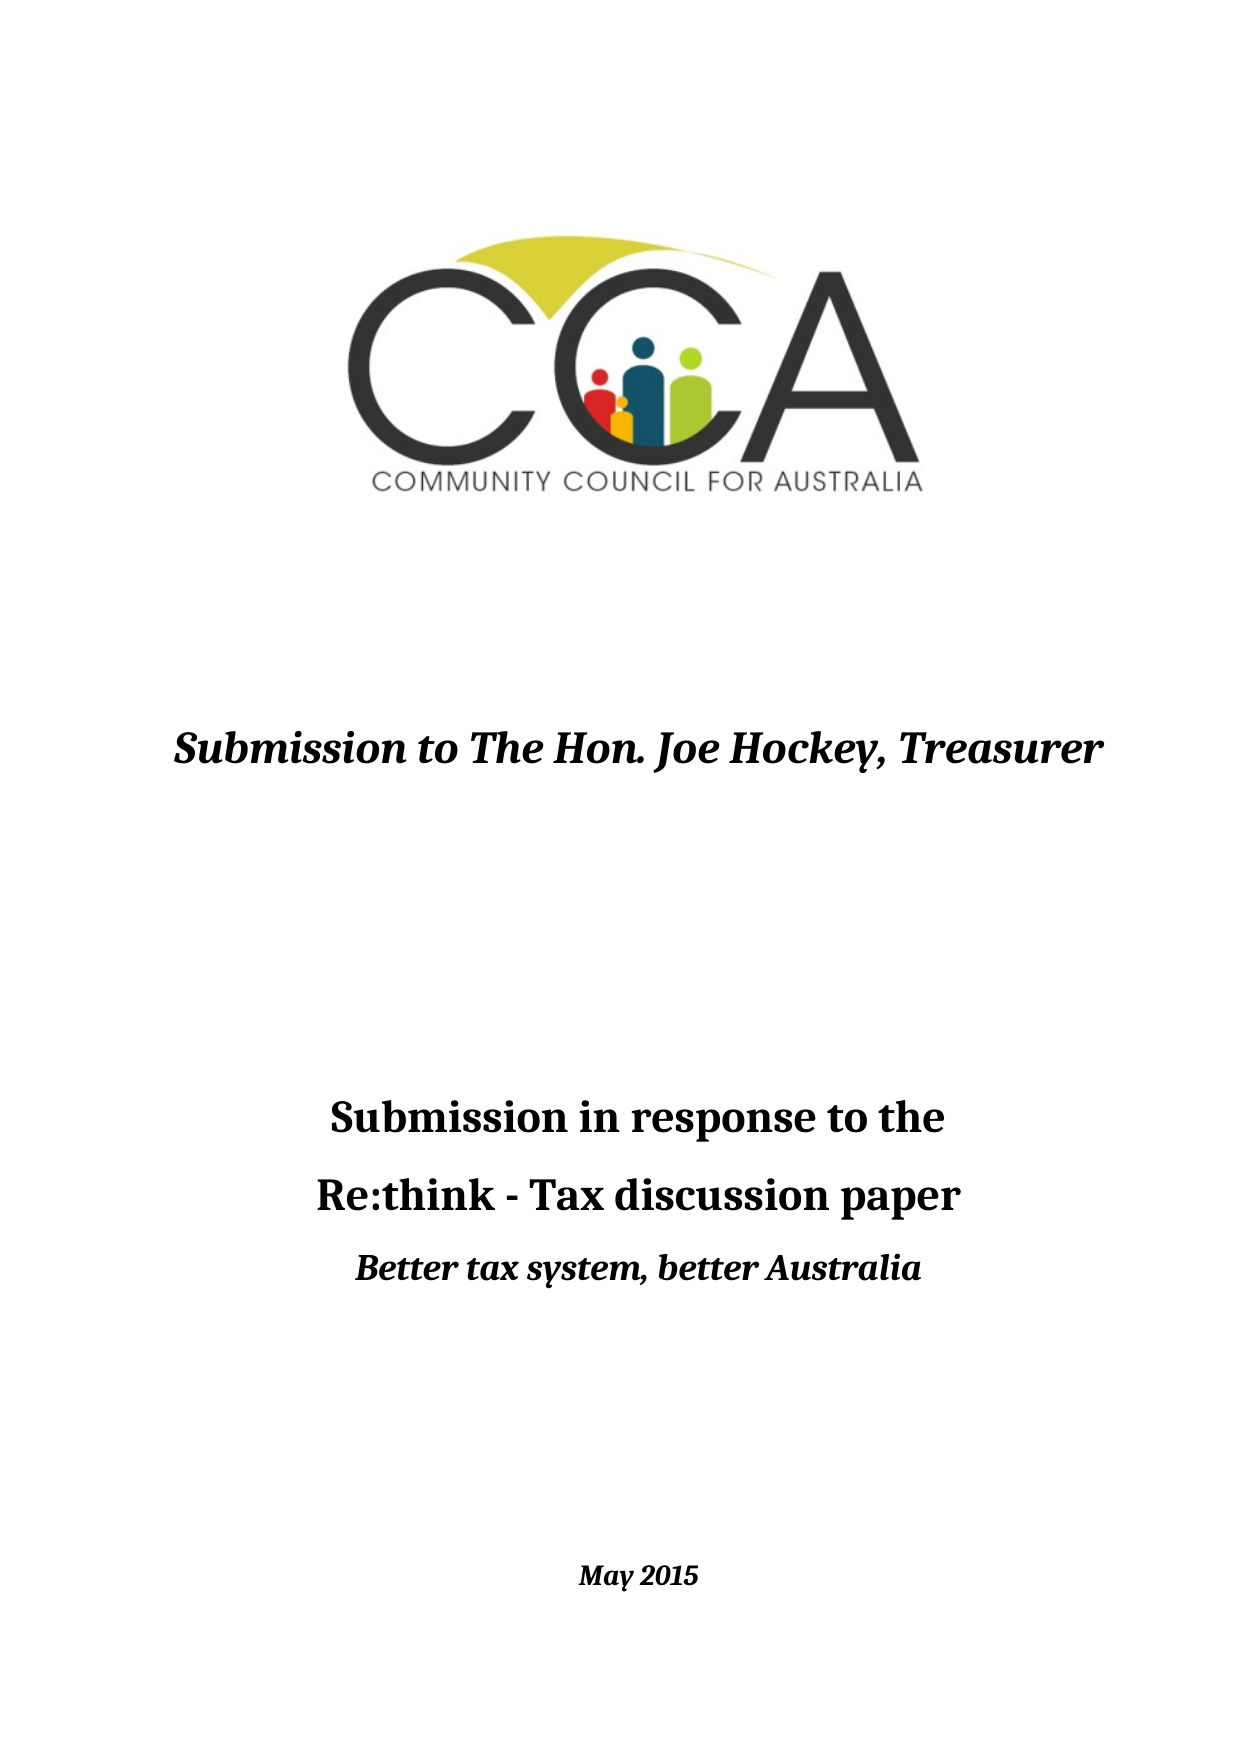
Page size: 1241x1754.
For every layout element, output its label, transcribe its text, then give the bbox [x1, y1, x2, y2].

text Submission to The Hon. Joe Hockey, Treasurer [155, 722, 1122, 775]
text Submission in response to the [155, 1092, 1122, 1144]
text May 2015 [155, 1559, 1122, 1592]
text Re:think - Tax discussion paper [155, 1169, 1122, 1222]
picture [339, 226, 939, 502]
text Better tax system, better Australia [155, 1247, 1122, 1290]
